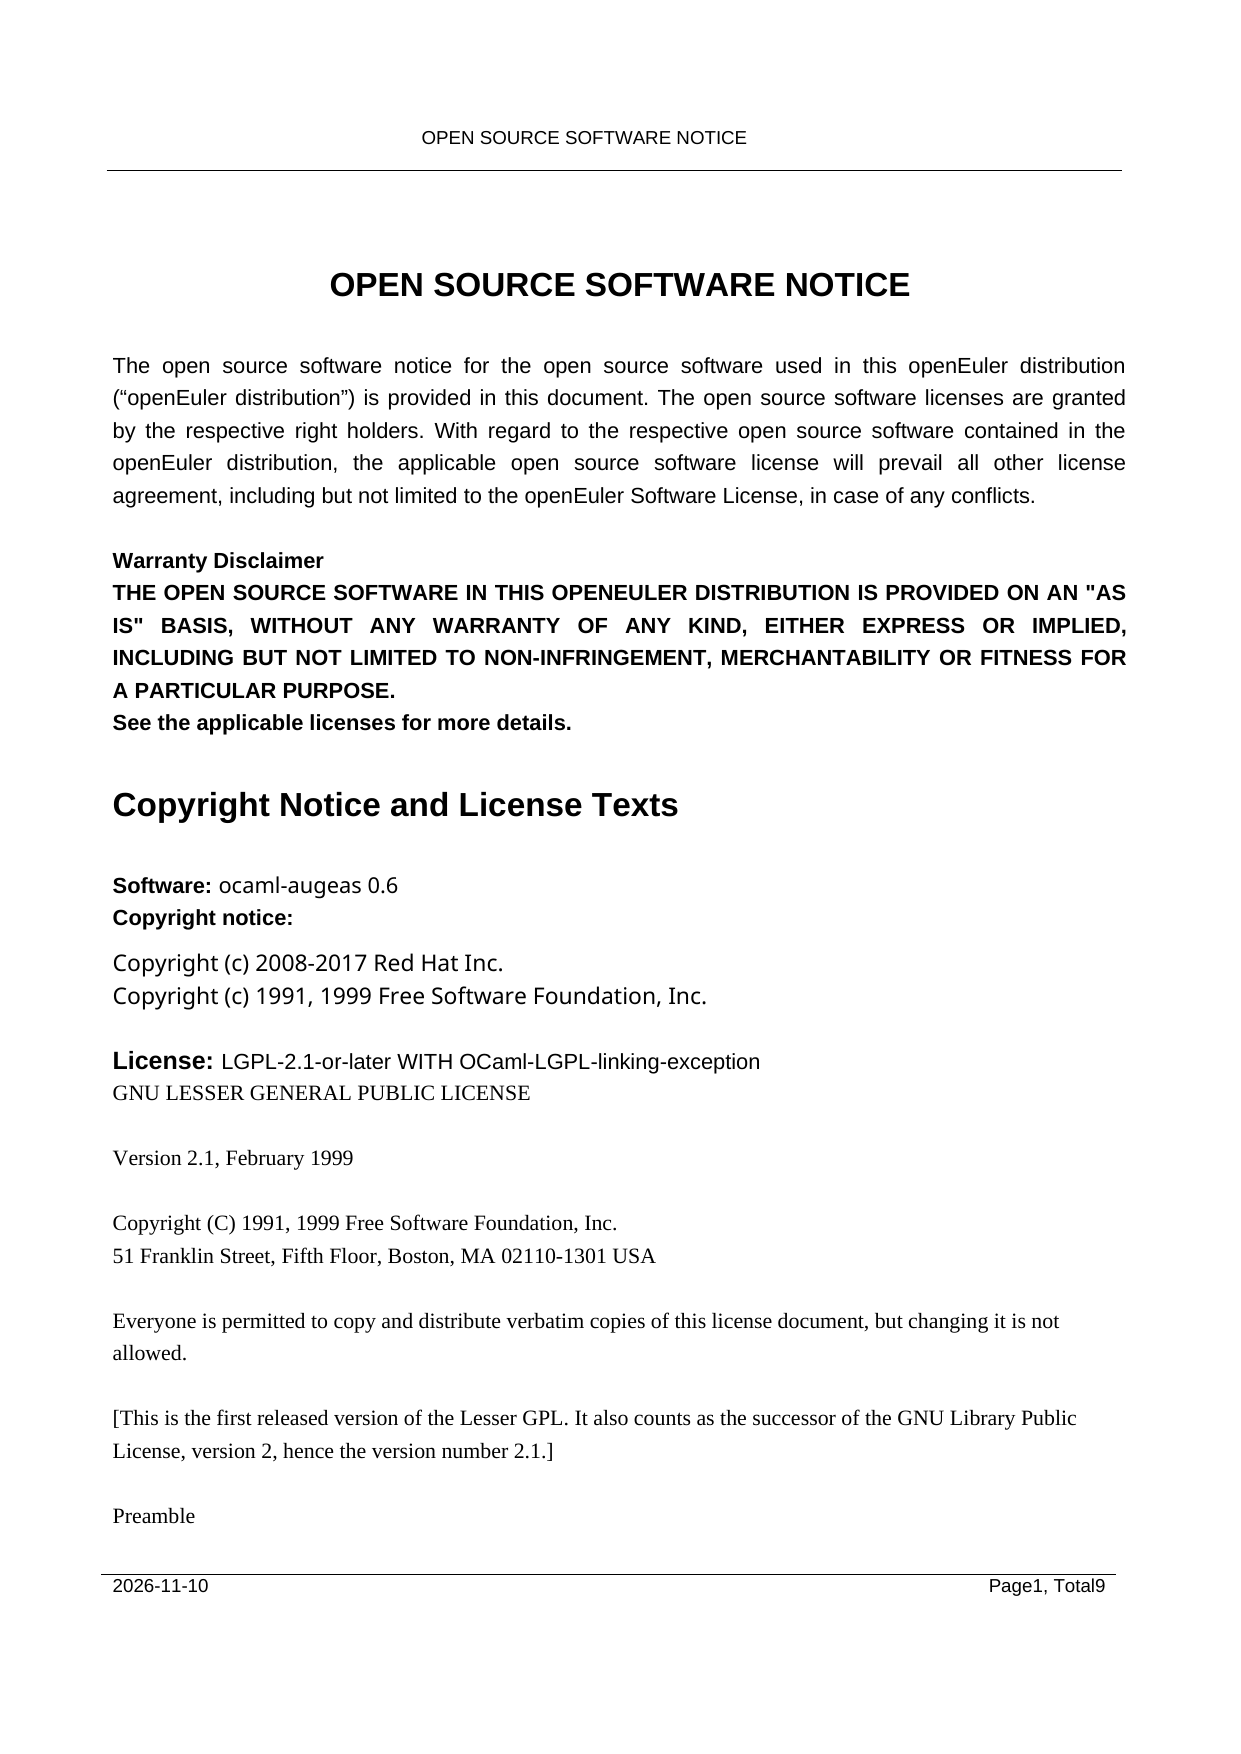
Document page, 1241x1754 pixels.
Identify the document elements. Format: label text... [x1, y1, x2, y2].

text License: LGPL-2.1-or-later WITH OCaml-LGPL-linking-exception [112, 1044, 1128, 1077]
text OPEN SOURCE SOFTWARE NOTICE [112, 251, 1128, 316]
text Version 2.1, February 1999 [112, 1142, 1128, 1174]
text 51 Franklin Street, Fifth Floor, Boston, MA 02110-1301 USA [112, 1239, 1128, 1272]
text GNU LESSER GENERAL PUBLIC LICENSE [112, 1077, 1128, 1109]
text Everyone is permitted to copy and distribute verbatim copies of this license document, but changing it is not allowed. [112, 1304, 1128, 1369]
text Copyright Notice and License Texts [112, 771, 1128, 836]
text Warranty Disclaimer [112, 544, 1128, 576]
title Software: ocaml-augeas 0.6 [112, 869, 1128, 901]
text [This is the first released version of the Lesser GPL. It also counts as the successor of the GNU Library Public License, version 2, hence the version number 2.1.] [112, 1402, 1128, 1467]
text Copyright notice: [112, 901, 1128, 934]
text Copyright (C) 1991, 1999 Free Software Foundation, Inc. [112, 1207, 1128, 1239]
text The open source software notice for the open source software used in this openEuler distribution (“openEuler distribution”) is provided in this document. The open source software licenses are granted by the respective right holders. With regard to the respective open source software contained in the openEuler distribution, the applicable open source software license will prevail all other license agreement, including but not limited to the openEuler Software License, in case of any conflicts. [112, 349, 1128, 511]
text Copyright (c) 2008-2017 Red Hat Inc. Copyright (c) 1991, 1999 Free Software Foundation, Inc. [112, 947, 1128, 1044]
text Preamble [112, 1499, 1128, 1532]
text THE OPEN SOURCE SOFTWARE IN THIS OPENEULER DISTRIBUTION IS PROVIDED ON AN "AS IS" BASIS, WITHOUT ANY WARRANTY OF ANY KIND, EITHER EXPRESS OR IMPLIED, INCLUDING BUT NOT LIMITED TO NON-INFRINGEMENT, MERCHANTABILITY OR FITNESS FOR A PARTICULAR PURPOSE. See the applicable licenses for more details. [112, 576, 1128, 739]
